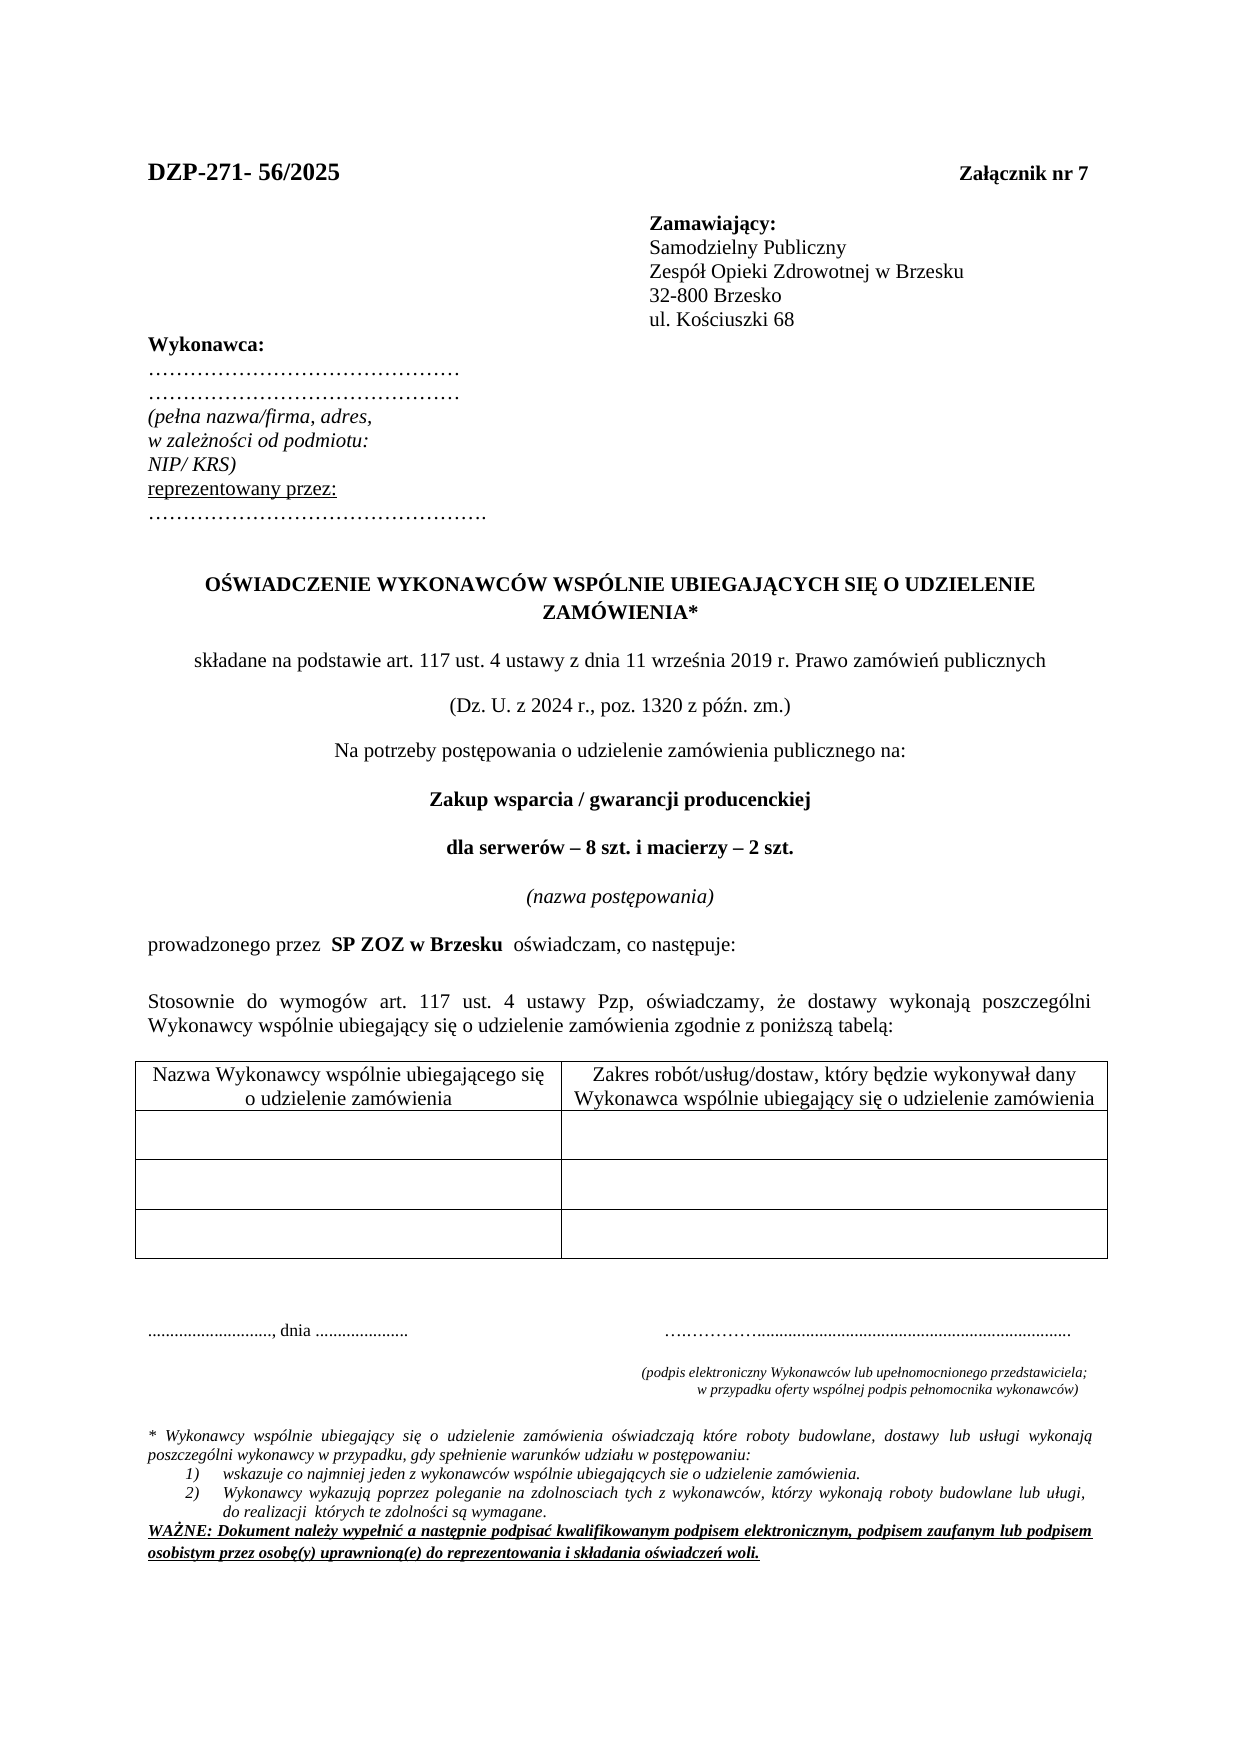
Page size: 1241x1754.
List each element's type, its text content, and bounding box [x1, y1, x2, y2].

text DZP-271- 56/2025 Załącznik nr 7 [148, 157, 1093, 186]
table_cell [562, 1210, 1107, 1258]
list Wykonawcy wykazują poprzez poleganie na zdolnosciach tych z wykonawców, którzy wykonają roboty budowlane lub uługi, do realizacji których te zdolności są wymagane. [185, 1483, 1093, 1521]
text (Dz. U. z 2024 r., poz. 1320 z późn. zm.) [148, 693, 1093, 717]
text Zamawiający: [649, 211, 1093, 235]
text WAŻNE: Dokument należy wypełnić a następnie podpisać kwalifikowanym podpisem elektronicznym, podpisem zaufanym lub podpisem osobistym przez osobę(y) uprawnioną(e) do reprezentowania i składania oświadczeń woli. [148, 1539, 1093, 1562]
table_header Zakres robót/usług/dostaw, który będzie wykonywał dany Wykonawca wspólnie ubiegający się o udzielenie zamówienia [562, 1062, 1107, 1110]
text reprezentowany przez: [148, 476, 1093, 500]
table_cell [136, 1210, 561, 1258]
text Zespół Opieki Zdrowotnej w Brzesku [649, 259, 1093, 283]
table_cell [136, 1111, 561, 1159]
table_cell [562, 1160, 1107, 1208]
text w przypadku oferty wspólnej podpis pełnomocnika wykonawców) [148, 1381, 1093, 1397]
text (pełna nazwa/firma, adres, w zależności od podmiotu: NIP/ KRS) [148, 404, 472, 476]
text 32-800 Brzesko [649, 283, 1093, 307]
text (podpis elektroniczny Wykonawców lub upełnomocnionego przedstawiciela; [148, 1364, 1093, 1381]
table_cell [136, 1160, 561, 1208]
text …………………………………………. [148, 500, 1093, 524]
list wskazuje co najmniej jeden z wykonawców wspólnie ubiegających sie o udzielenie zamówienia. [185, 1464, 1093, 1483]
table_cell [562, 1111, 1107, 1159]
text prowadzonego przez SP ZOZ w Brzesku oświadczam, co następuje: [148, 932, 1093, 956]
table_header Nazwa Wykonawcy wspólnie ubiegającego się o udzielenie zamówienia [136, 1062, 561, 1110]
text Stosownie do wymogów art. 117 ust. 4 ustawy Pzp, oświadczamy, że dostawy wykonają poszczególni Wykonawcy wspólnie ubiegający się o udzielenie zamówienia zgodnie z poniższą tabelą: [148, 989, 1093, 1037]
text Na potrzeby postępowania o udzielenie zamówienia publicznego na: [148, 738, 1093, 762]
text WAŻNE: Dokument należy wypełnić a następnie podpisać kwalifikowanym podpisem elektronicznym, podpisem zaufanym lub podpisem osobistym przez osobę(y) uprawnioną(e) do reprezentowania i składania oświadczeń woli. [148, 1521, 1093, 1538]
text * Wykonawcy wspólnie ubiegający się o udzielenie zamówienia oświadczają które roboty budowlane, dostawy lub usługi wykonają poszczególni wykonawcy w przypadku, gdy spełnienie warunków udziału w postępowaniu: [148, 1425, 1093, 1464]
text dla serwerów – 8 szt. i macierzy – 2 szt. [148, 835, 1093, 859]
text Samodzielny Publiczny [649, 235, 1093, 259]
text Wykonawca: ……………………………………… [148, 331, 472, 379]
text ……………………………………… [148, 379, 472, 404]
text ............................, dnia ..................... ….…………....................................................................... [148, 1320, 1093, 1340]
text ul. Kościuszki 68 [649, 307, 1093, 331]
text składane na podstawie art. 117 ust. 4 ustawy z dnia 11 września 2019 r. Prawo zamówień publicznych [148, 648, 1093, 672]
text Zakup wsparcia / gwarancji producenckiej [148, 787, 1093, 811]
text (nazwa postępowania) [148, 883, 1093, 908]
text OŚWIADCZENIE WYKONAWCÓW WSPÓLNIE UBIEGAJĄCYCH SIĘ O UDZIELENIE ZAMÓWIENIA* [148, 572, 1093, 624]
